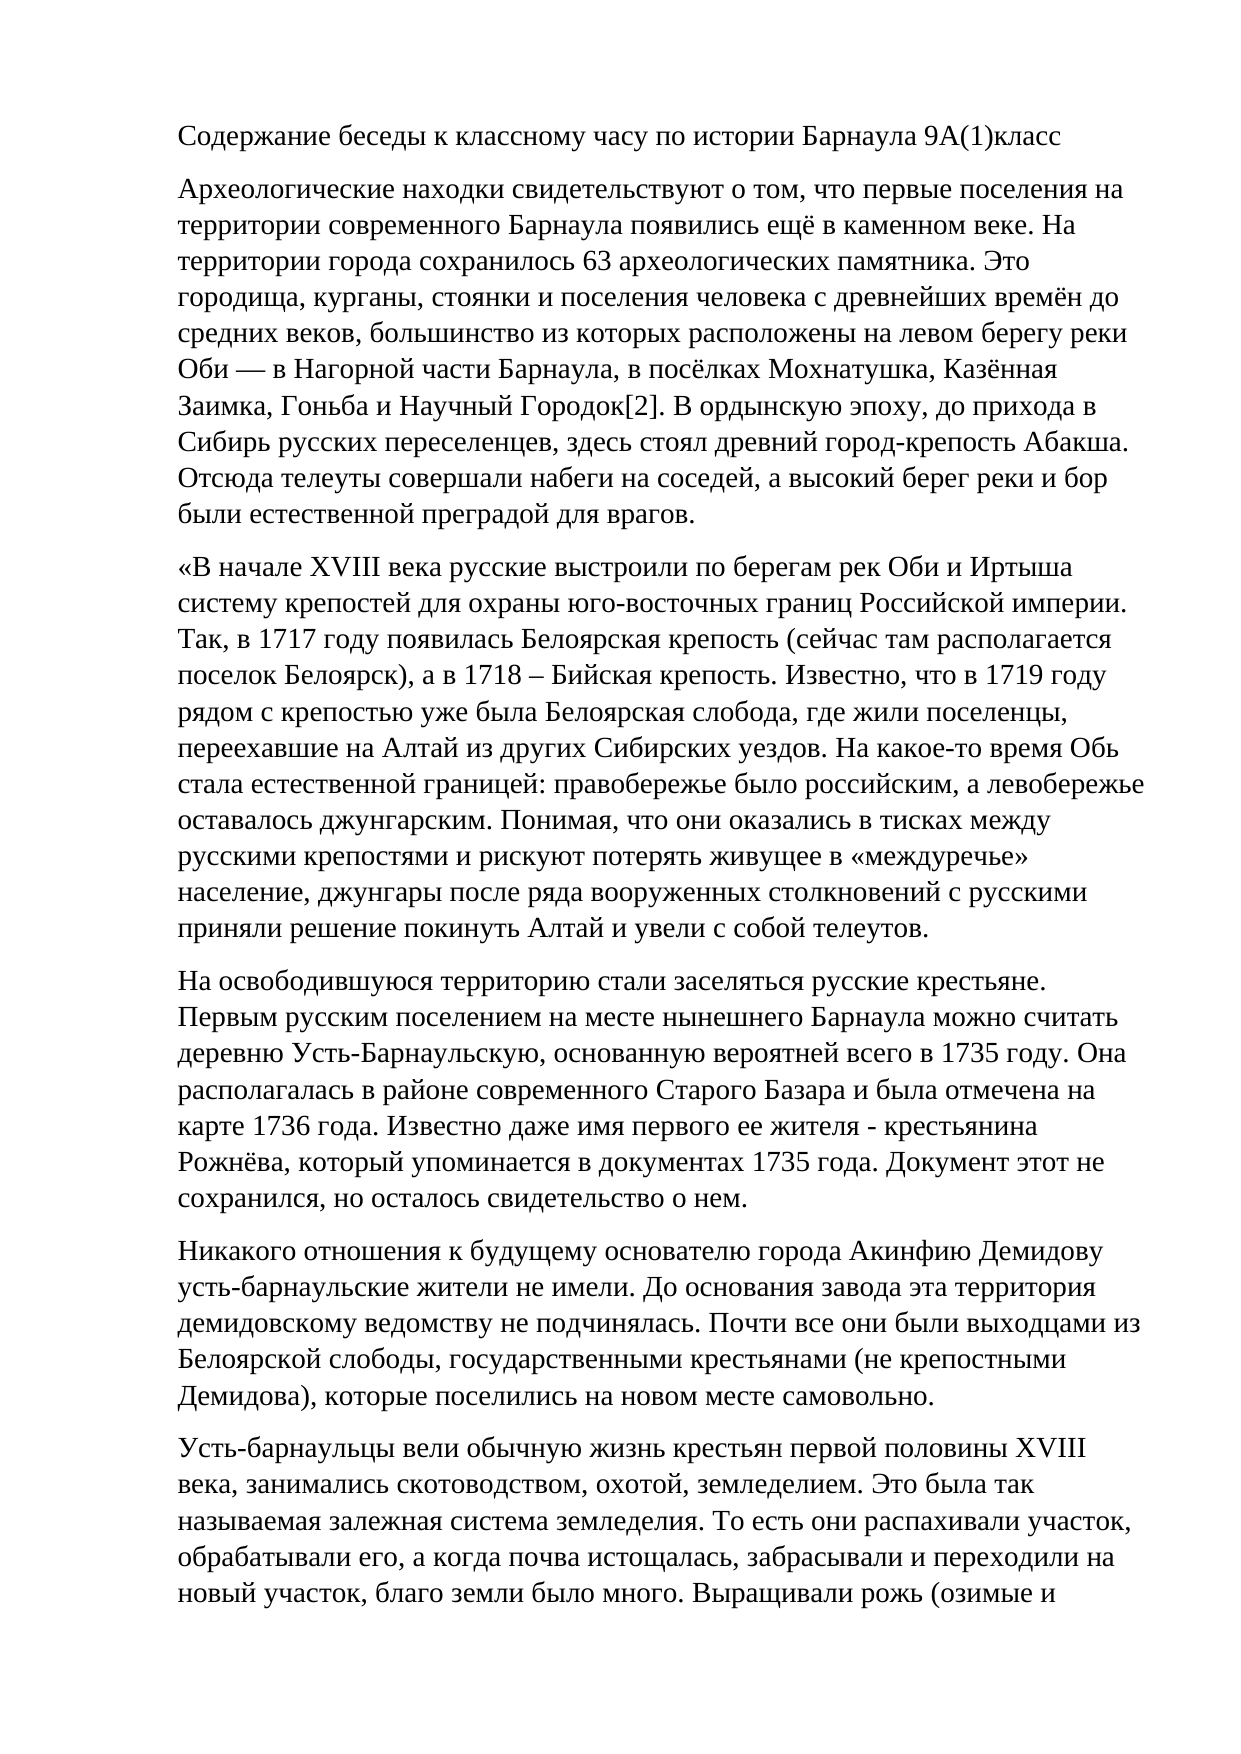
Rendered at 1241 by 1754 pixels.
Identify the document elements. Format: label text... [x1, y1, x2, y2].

text Содержание беседы к классному часу по истории Барнаула 9А(1)класс [177, 118, 1152, 152]
text На освободившуюся территорию стали заселяться русские крестьяне. Первым русским поселением на месте нынешнего Барнаула можно считать деревню Усть-Барнаульскую, основанную вероятней всего в 1735 году. Она располагалась в районе современного Старого Базара и была отмечена на карте 1736 года. Известно даже имя первого ее жителя - крестьянина Рожнёва, который упоминается в документах 1735 года. Документ этот не сохранился, но осталось свидетельство о нем. [177, 963, 1152, 1214]
text Никакого отношения к будущему основателю города Акинфию Демидову усть-барнаульские жители не имели. До основания завода эта территория демидовскому ведомству не подчинялась. Почти все они были выходцами из Белоярской слободы, государственными крестьянами (не крепостными Демидова), которые поселились на новом месте самовольно. [177, 1233, 1152, 1411]
text «В начале XVIII века русские выстроили по берегам рек Оби и Иртыша систему крепостей для охраны юго-восточных границ Российской империи. Так, в 1717 году появилась Белоярская крепость (сейчас там располагается поселок Белоярск), а в 1718 – Бийская крепость. Известно, что в 1719 году рядом с крепостью уже была Белоярская слобода, где жили поселенцы, переехавшие на Алтай из других Сибирских уездов. На какое-то время Обь стала естественной границей: правобережье было российским, а левобережье оставалось джунгарским. Понимая, что они оказались в тисках между русскими крепостями и рискуют потерять живущее в «междуречье» население, джунгары после ряда вооруженных столкновений с русскими приняли решение покинуть Алтай и увели с собой телеутов. [177, 549, 1152, 944]
text Археологические находки свидетельствуют о том, что первые поселения на территории современного Барнаула появились ещё в каменном веке. На территории города сохранилось 63 археологических памятника. Это городища, курганы, стоянки и поселения человека с древнейших времён до средних веков, большинство из которых расположены на левом берегу реки Оби — в Нагорной части Барнаула, в посёлках Мохнатушка, Казённая Заимка, Гоньба и Научный Городок[2]. В ордынскую эпоху, до прихода в Сибирь русских переселенцев, здесь стоял древний город-крепость Абакша. Отсюда телеуты совершали набеги на соседей, а высокий берег реки и бор были естественной преградой для врагов. [177, 171, 1152, 530]
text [177, 1430, 1152, 1608]
